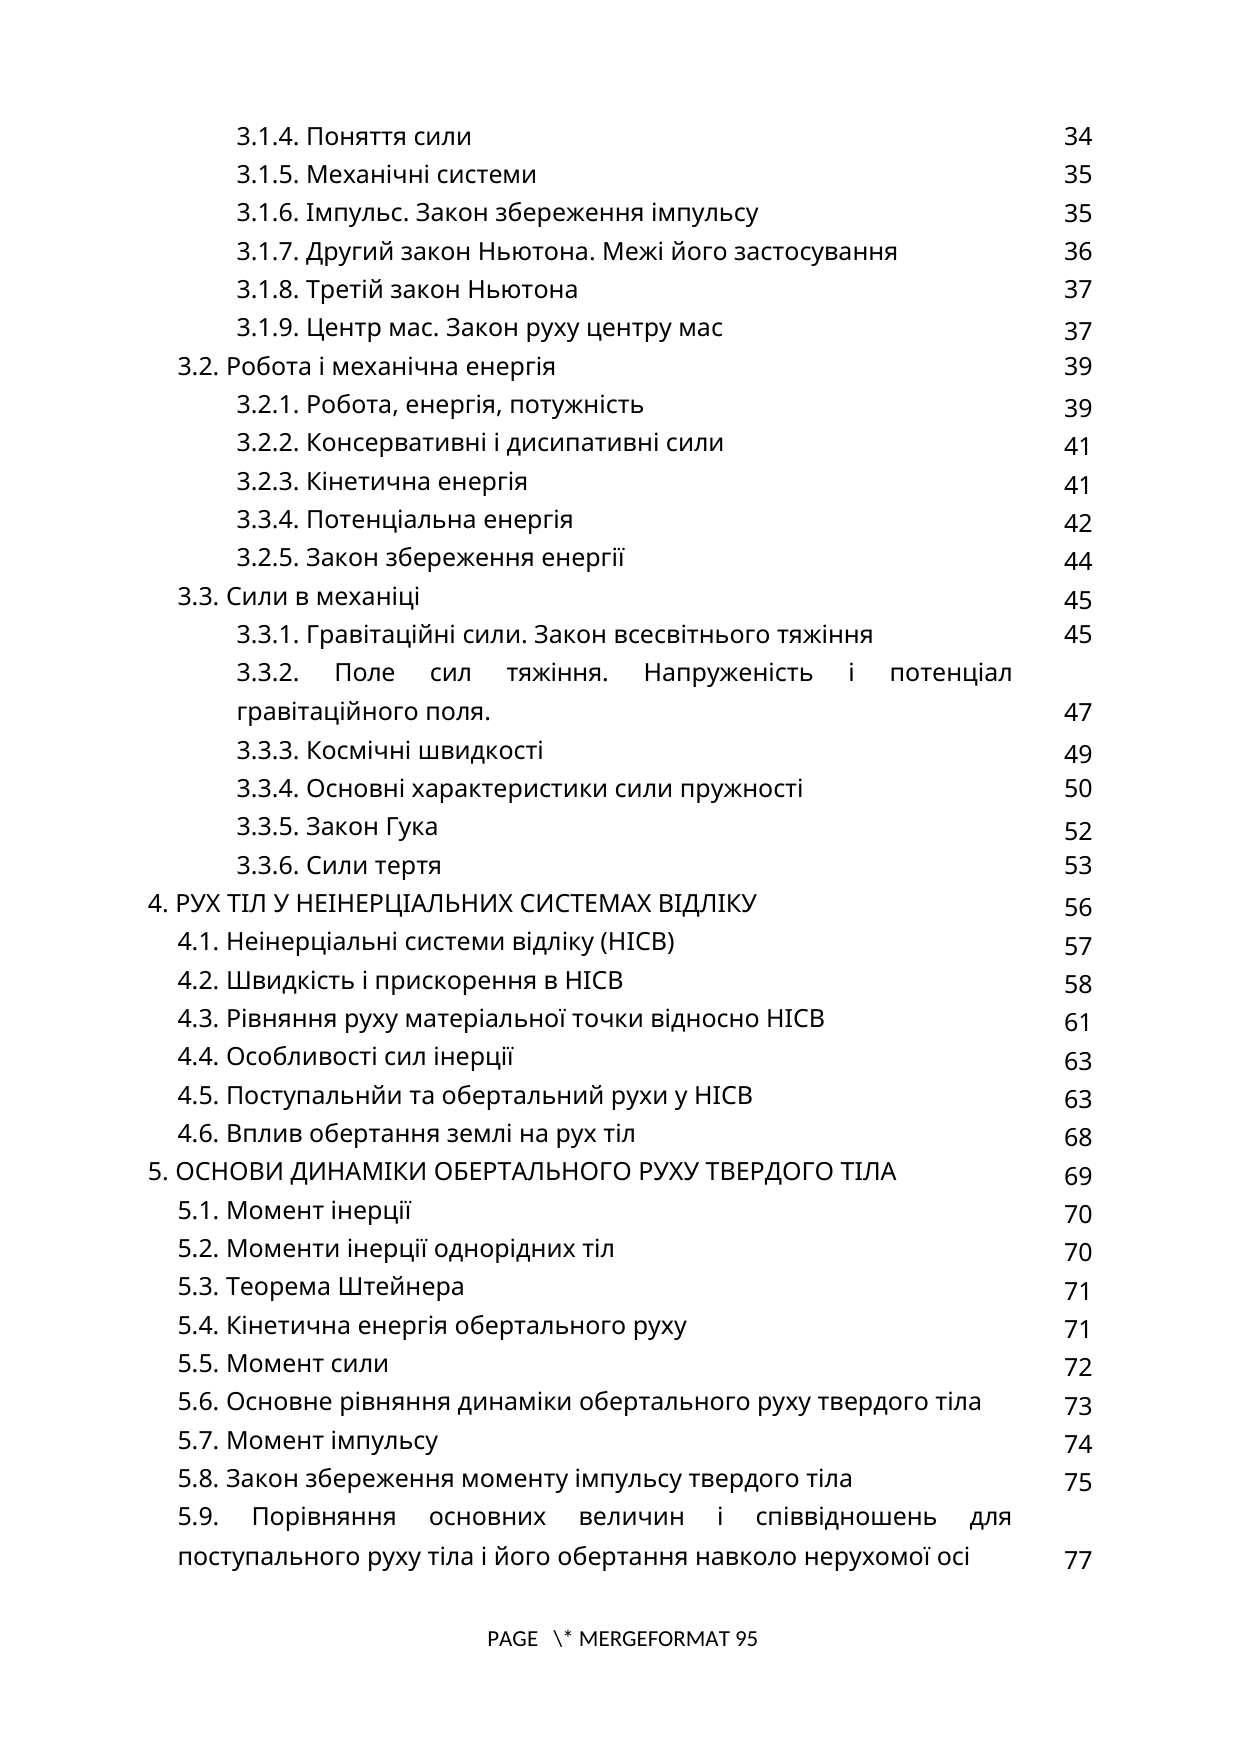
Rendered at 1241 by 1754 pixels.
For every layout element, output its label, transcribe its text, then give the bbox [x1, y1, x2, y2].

table_cell 3.3.2. Поле сил тяжіння. Напруженість і потенціал гравітаційного поля. [136, 655, 1024, 732]
table_cell 4.4. Особливості сил інерції [136, 1039, 1024, 1077]
table_cell 5.9. Порівняння основних величин і співвідношень для поступального руху тіла і його обертання навколо нерухомої осі [136, 1499, 1024, 1576]
table_cell 37 [1024, 271, 1104, 310]
table_cell 3.1.7. Другий закон Ньютона. Межі його застосування [136, 233, 1024, 271]
table_cell 3.3.1. Гравітаційні сили. Закон всесвітнього тяжіння [136, 616, 1024, 655]
table_cell 3.3.5. Закон Гука [136, 809, 1024, 847]
table_cell 3.2.2. Консервативні і дисипативні сили [136, 425, 1024, 463]
table_cell 47 [1024, 655, 1104, 732]
table_cell 3.3. Сили в механіці [136, 578, 1024, 616]
table_cell 69 [1024, 1154, 1104, 1192]
table_cell 5.4. Кінетична енергія обертального руху [136, 1307, 1024, 1346]
table_cell 3.3.4. Основні характеристики сили пружності [136, 771, 1024, 809]
table_cell 3.1.5. Механічні системи [136, 156, 1024, 195]
table_cell 71 [1024, 1307, 1104, 1346]
table_cell 61 [1024, 1001, 1104, 1039]
table_cell 5.3. Теорема Штейнера [136, 1269, 1024, 1307]
table_cell 71 [1024, 1269, 1104, 1307]
table_cell 3.1.9. Центр мас. Закон руху центру мас [136, 310, 1024, 348]
table_cell 3.3.4. Потенціальна енергія [136, 501, 1024, 540]
table_cell 34 [1024, 118, 1104, 156]
table_cell 75 [1024, 1461, 1104, 1499]
table_cell 4.2. Швидкість і прискорення в НІСВ [136, 962, 1024, 1001]
table_cell 5.2. Моменти інерції однорідних тіл [136, 1231, 1024, 1269]
table_cell 49 [1024, 732, 1104, 771]
table_cell 3.1.6. Імпульс. Закон збереження імпульсу [136, 195, 1024, 233]
table_cell 36 [1024, 233, 1104, 271]
table_cell 39 [1024, 386, 1104, 425]
table_cell 4.6. Вплив обертання землі на рух тіл [136, 1116, 1024, 1154]
table_cell 3.1.4. Поняття сили [136, 118, 1024, 156]
table_cell 5.8. Закон збереження моменту імпульсу твердого тіла [136, 1461, 1024, 1499]
table_cell 39 [1024, 348, 1104, 386]
table_cell 5.7. Момент імпульсу [136, 1422, 1024, 1461]
table_cell 3.2. Робота і механічна енергія [136, 348, 1024, 386]
table_cell 4. РУХ ТІЛ У НЕІНЕРЦІАЛЬНИХ СИСТЕМАХ ВІДЛІКУ [136, 886, 1024, 924]
table_cell 74 [1024, 1422, 1104, 1461]
table_cell 50 [1024, 771, 1104, 809]
table_cell 41 [1024, 463, 1104, 501]
table_cell 5.5. Момент сили [136, 1346, 1024, 1384]
table_cell 42 [1024, 501, 1104, 540]
table_cell 53 [1024, 847, 1104, 886]
table_cell 3.3.3. Космічні швидкості [136, 732, 1024, 771]
table_cell 63 [1024, 1077, 1104, 1116]
table_cell 5.1. Момент інерції [136, 1192, 1024, 1231]
table_cell 44 [1024, 540, 1104, 578]
table_cell 35 [1024, 156, 1104, 195]
table_cell 3.2.3. Кінетична енергія [136, 463, 1024, 501]
table_cell 35 [1024, 195, 1104, 233]
table_cell 4.5. Поступальнйи та обертальний рухи у НІСВ [136, 1077, 1024, 1116]
table_cell 73 [1024, 1384, 1104, 1422]
table_cell 77 [1024, 1499, 1104, 1576]
table_cell 3.3.6. Сили тертя [136, 847, 1024, 886]
table_cell 37 [1024, 310, 1104, 348]
table_cell 70 [1024, 1192, 1104, 1231]
table_cell 58 [1024, 962, 1104, 1001]
table_cell 4.1. Неінерціальні системи відліку (НІСВ) [136, 924, 1024, 962]
table_cell 52 [1024, 809, 1104, 847]
table_cell 70 [1024, 1231, 1104, 1269]
table_cell 4.3. Рівняння руху матеріальної точки відносно НІСВ [136, 1001, 1024, 1039]
table_cell 3.1.8. Третій закон Ньютона [136, 271, 1024, 310]
table_cell 45 [1024, 616, 1104, 655]
table_cell 41 [1024, 425, 1104, 463]
table_cell 3.2.5. Закон збереження енергії [136, 540, 1024, 578]
table_cell 56 [1024, 886, 1104, 924]
table_cell 5. ОСНОВИ ДИНАМІКИ ОБЕРТАЛЬНОГО РУХУ ТВЕРДОГО ТІЛА [136, 1154, 1024, 1192]
table_cell 63 [1024, 1039, 1104, 1077]
table_cell 3.2.1. Робота, енергія, потужність [136, 386, 1024, 425]
table_cell 72 [1024, 1346, 1104, 1384]
table_cell 68 [1024, 1116, 1104, 1154]
table_cell 5.6. Основне рівняння динаміки обертального руху твердого тіла [136, 1384, 1024, 1422]
table_cell 45 [1024, 578, 1104, 616]
table_cell 57 [1024, 924, 1104, 962]
